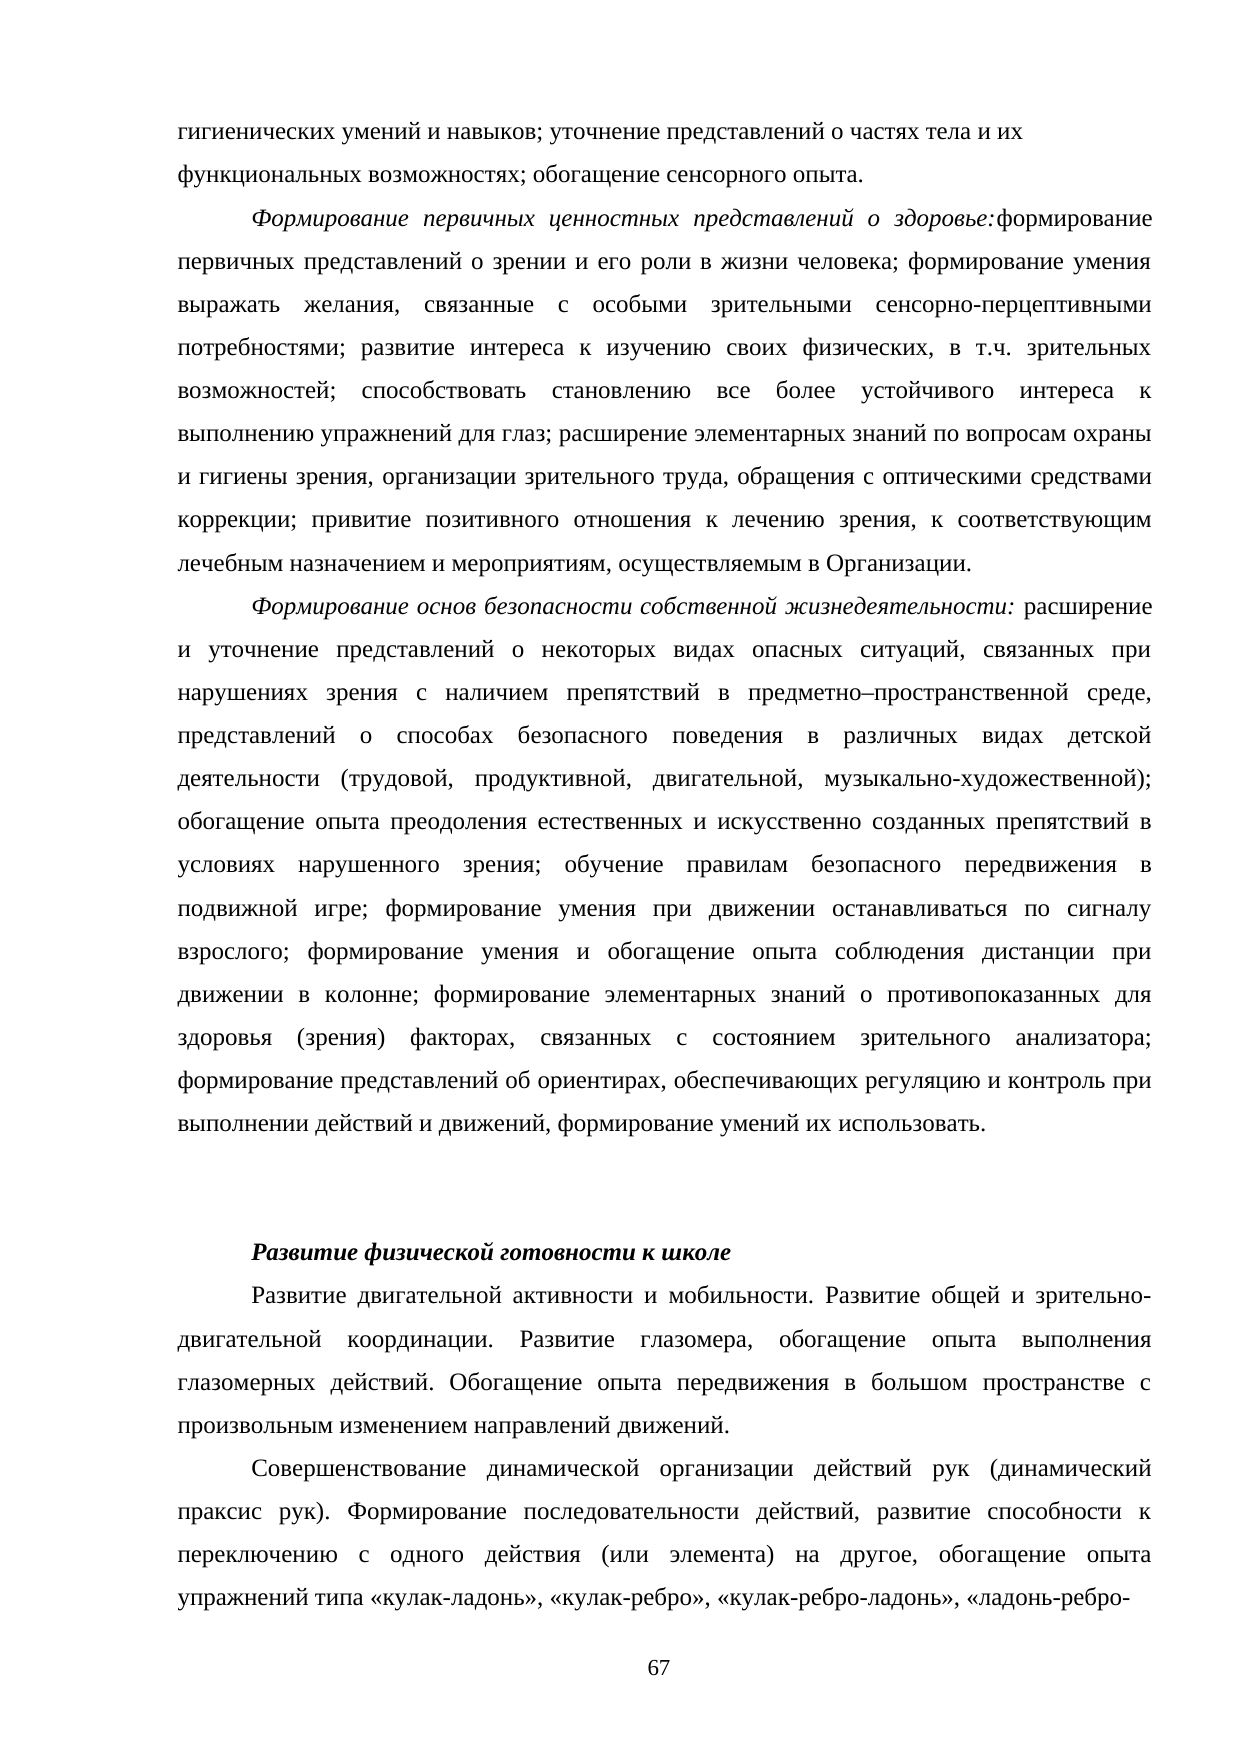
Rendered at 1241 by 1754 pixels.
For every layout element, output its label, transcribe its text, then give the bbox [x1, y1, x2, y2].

text гигиенических умений и навыков; уточнение представлений о частях тела и их функциональных возможностях; обогащение сенсорного опыта. [177, 116, 1176, 188]
subtitle Развитие физической готовности к школе [251, 1237, 1176, 1266]
text Совершенствование динамической организации действий рук (динамический праксис рук). Формирование последовательности действий, развитие способности к переключению с одного действия (или элемента) на другое, обогащение опыта упражнений типа «кулак-ладонь», «кулак-ребро», «кулак-ребро-ладонь», «ладонь-ребро- [177, 1453, 1152, 1611]
text Формирование первичных ценностных представлений о здоровье:формирование первичных представлений о зрении и его роли в жизни человека; формирование умения выражать желания, связанные с особыми зрительными сенсорно-перцептивными потребностями; развитие интереса к изучению своих физических, в т.ч. зрительных возможностей; способствовать становлению все более устойчивого интереса к выполнению упражнений для глаз; расширение элементарных знаний по вопросам охраны и гигиены зрения, организации зрительного труда, обращения с оптическими средствами коррекции; привитие позитивного отношения к лечению зрения, к соответствующим лечебным назначением и мероприятиям, осуществляемым в Организации. [177, 203, 1152, 576]
text Формирование основ безопасности собственной жизнедеятельности: расширение и уточнение представлений о некоторых видах опасных ситуаций, связанных при нарушениях зрения с наличием препятствий в предметно–пространственной среде, представлений о способах безопасного поведения в различных видах детской деятельности (трудовой, продуктивной, двигательной, музыкально-художественной); обогащение опыта преодоления естественных и искусственно созданных препятствий в условиях нарушенного зрения; обучение правилам безопасного передвижения в подвижной игре; формирование умения при движении останавливаться по сигналу взрослого; формирование умения и обогащение опыта соблюдения дистанции при движении в колонне; формирование элементарных знаний о противопоказанных для здоровья (зрения) факторах, связанных с состоянием зрительного анализатора; формирование представлений об ориентирах, обеспечивающих регуляцию и контроль при выполнении действий и движений, формирование умений их использовать. [177, 591, 1152, 1137]
text Развитие двигательной активности и мобильности. Развитие общей и зрительно- двигательной координации. Развитие глазомера, обогащение опыта выполнения глазомерных действий. Обогащение опыта передвижения в большом пространстве с произвольным изменением направлений движений. [177, 1281, 1152, 1439]
